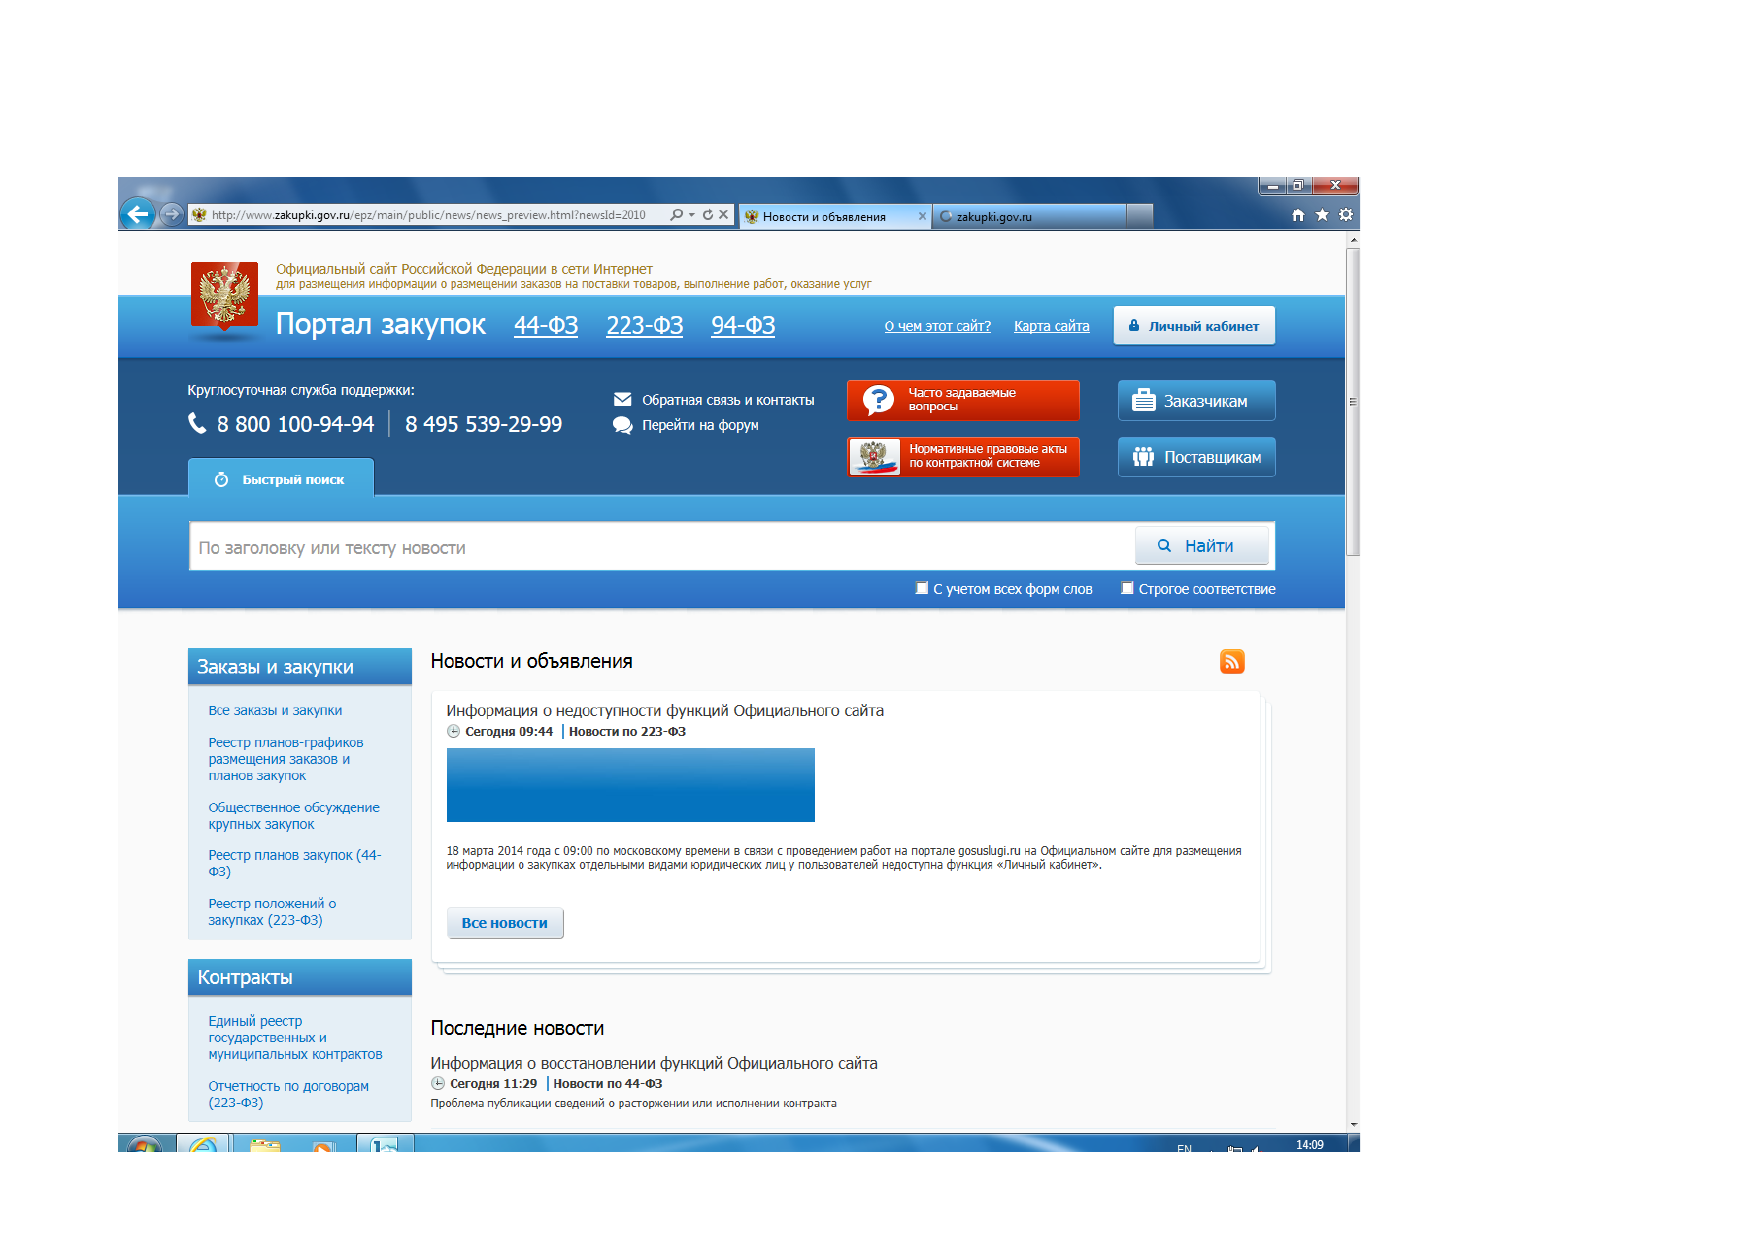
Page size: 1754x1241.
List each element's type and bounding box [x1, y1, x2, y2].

picture [118, 177, 1361, 1152]
